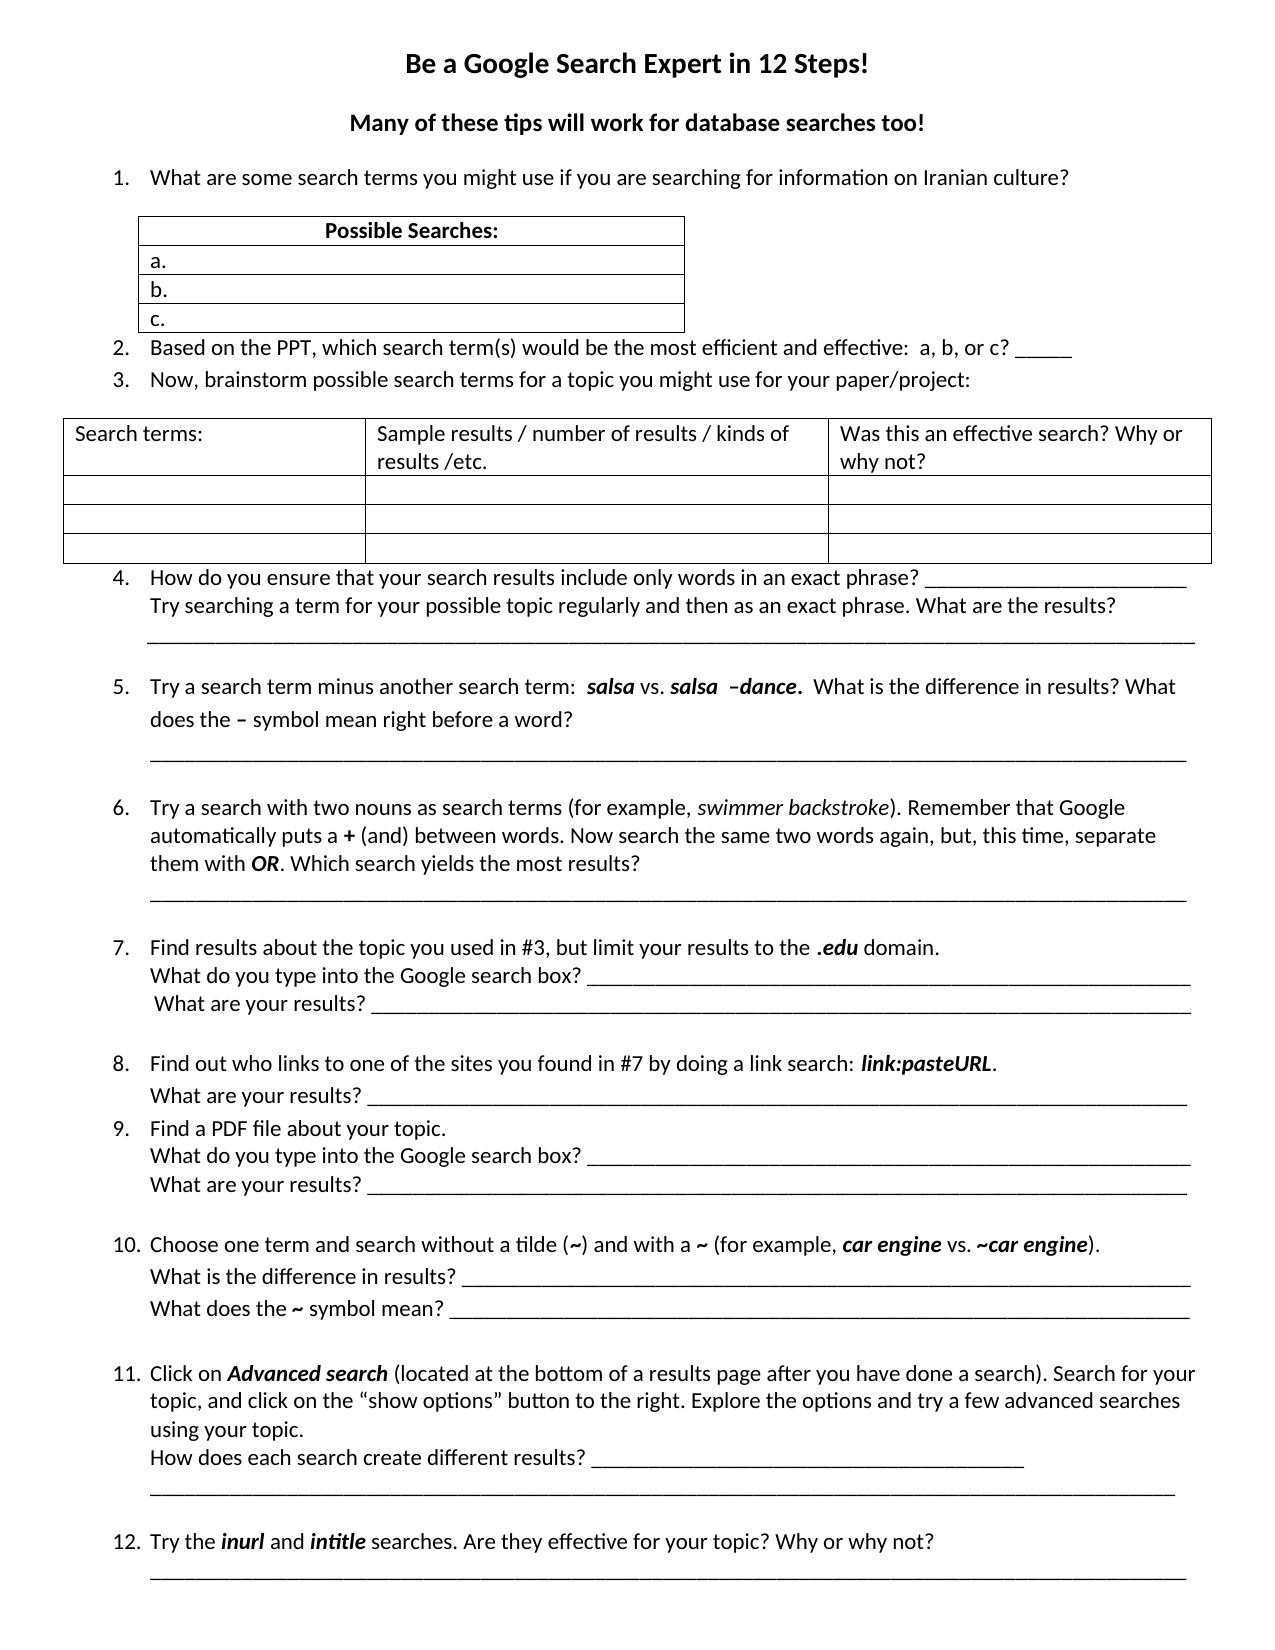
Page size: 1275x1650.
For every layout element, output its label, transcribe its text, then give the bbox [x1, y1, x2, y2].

table_header Sample results / number of results / kinds of results /etc. [366, 419, 828, 475]
table_header Search terms: [64, 419, 365, 475]
list Try the inurl and intitle searches. Are they effective for your topic? Why or why not? ___________________________________________________________________________________________ [112, 1527, 1200, 1583]
list What do you type into the Google search box? _____________________________________________________ [150, 1142, 1200, 1170]
list Based on the PPT, which search term(s) would be the most efficient and effective: a, b, or c? _____ [112, 333, 1200, 361]
table_cell [366, 534, 828, 562]
table_cell [829, 505, 1211, 533]
table_header Possible Searches: [139, 217, 684, 245]
table_cell [64, 476, 365, 504]
table_cell a. [139, 246, 684, 274]
text Be a Google Search Expert in 12 Steps! [75, 45, 1200, 81]
table_cell [64, 505, 365, 533]
table_cell [366, 505, 828, 533]
list Find a PDF file about your topic. [112, 1114, 1200, 1142]
list What is the difference in results? ________________________________________________________________ [150, 1262, 1200, 1290]
list Try searching a term for your possible topic regularly and then as an exact phrase. What are the results? [150, 591, 1200, 619]
list How does each search create different results? ______________________________________ [150, 1443, 1200, 1471]
list What are your results? ________________________________________________________________________ [150, 1170, 1200, 1198]
list What does the ~ symbol mean? _________________________________________________________________ [150, 1294, 1200, 1322]
table_cell c. [139, 304, 684, 332]
list Find results about the topic you used in #3, but limit your results to the .edu domain. [112, 933, 1200, 961]
list ___________________________________________________________________________________________ [150, 737, 1200, 765]
list What are your results? ________________________________________________________________________ [150, 1081, 1200, 1109]
list Click on Advanced search (located at the bottom of a results page after you have done a search). Search for your topic, and click on the “show options” button to the right. Explore the options and try a few advanced searches using your topic. [112, 1359, 1200, 1443]
table_cell [829, 534, 1211, 562]
text What are your results? ________________________________________________________________________ [75, 989, 1200, 1017]
list How do you ensure that your search results include only words in an exact phrase? _______________________ [112, 564, 1200, 591]
list What are some search terms you might use if you are searching for information on Iranian culture? [112, 163, 1200, 191]
table_header Was this an effective search? Why or why not? [829, 419, 1211, 475]
list Try a search with two nouns as search terms (for example, swimmer backstroke). Remember that Google automatically puts a + (and) between words. Now search the same two words again, but, this time, separate them with OR. Which search yields the most results? ___________________________________________________________________________________________ [112, 793, 1200, 905]
text What do you type into the Google search box? _____________________________________________________ [150, 961, 1200, 989]
list Find out who links to one of the sites you found in #7 by doing a link search: link:pasteURL. [112, 1049, 1200, 1077]
table_cell b. [139, 275, 684, 303]
table_cell [366, 476, 828, 504]
table_cell [829, 476, 1211, 504]
text Many of these tips will work for database searches too! [75, 107, 1200, 137]
text ____________________________________________________________________________________________ [75, 619, 1200, 647]
table_cell [64, 534, 365, 562]
list Now, brainstorm possible search terms for a topic you might use for your paper/project: [112, 365, 1200, 393]
list Try a search term minus another search term: salsa vs. salsa –dance. What is the difference in results? What does the – symbol mean right before a word? [112, 672, 1200, 733]
list __________________________________________________________________________________________ [150, 1471, 1200, 1499]
list Choose one term and search without a tilde (~) and with a ~ (for example, car engine vs. ~car engine). [112, 1230, 1200, 1258]
